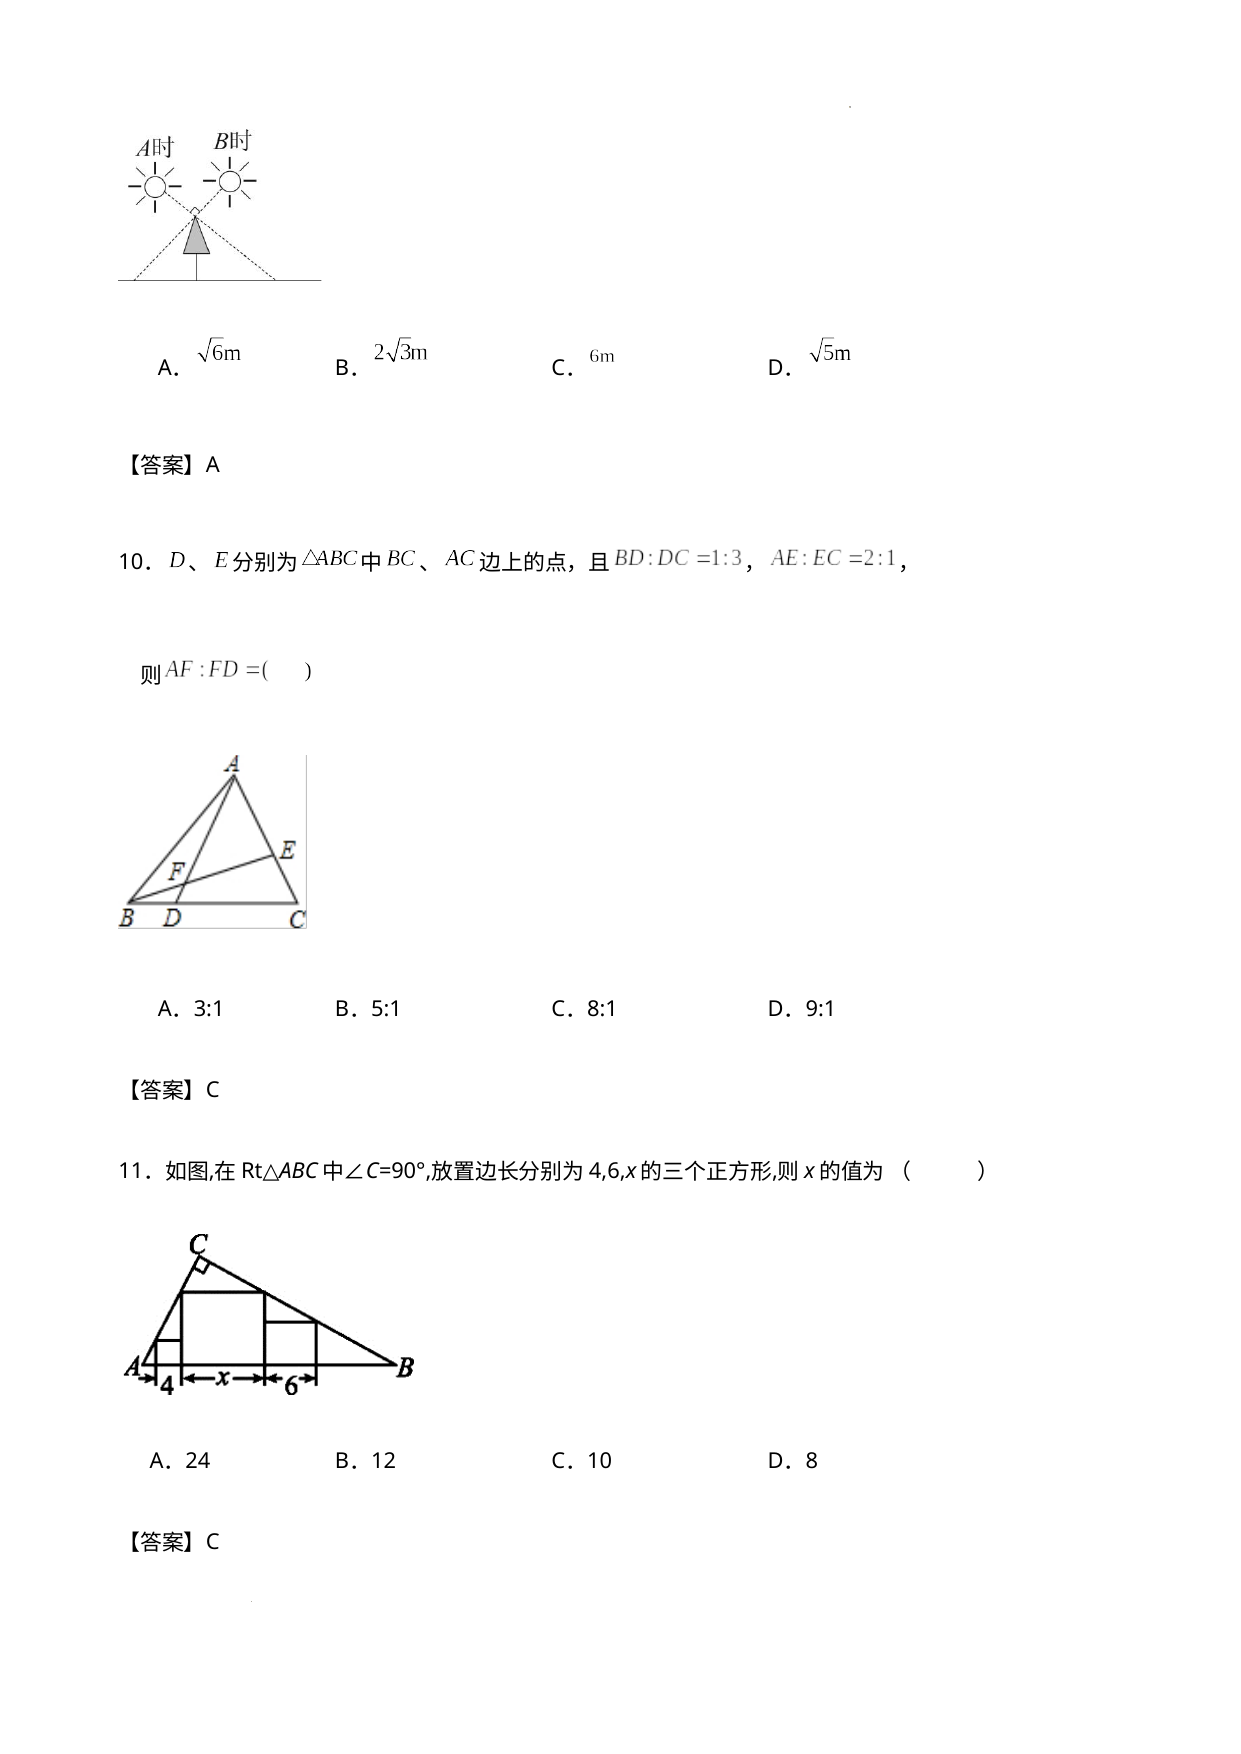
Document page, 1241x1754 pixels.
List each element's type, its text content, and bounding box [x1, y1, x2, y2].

picture [118, 129, 322, 281]
text 【答案】A [118, 447, 1122, 480]
text A．3:1 B．5:1 C．8:1 D．9:1 [158, 992, 1122, 1024]
text 【答案】C [118, 1073, 1122, 1105]
text 【答案】C [118, 1524, 1122, 1557]
text A．24 B．12 C．10 D．8 [149, 1444, 1122, 1476]
text A． B． C． D． [158, 334, 1122, 399]
text 11．如图,在Rt△ABC中∠C=90°,放置边长分别为4,6,x的三个正方形,则x的值为 （ ） [118, 1154, 1122, 1186]
list 则 [118, 642, 1122, 707]
picture [123, 1234, 414, 1395]
list 、分别为中、边上的点，且，， [118, 528, 1122, 593]
picture [118, 755, 312, 934]
